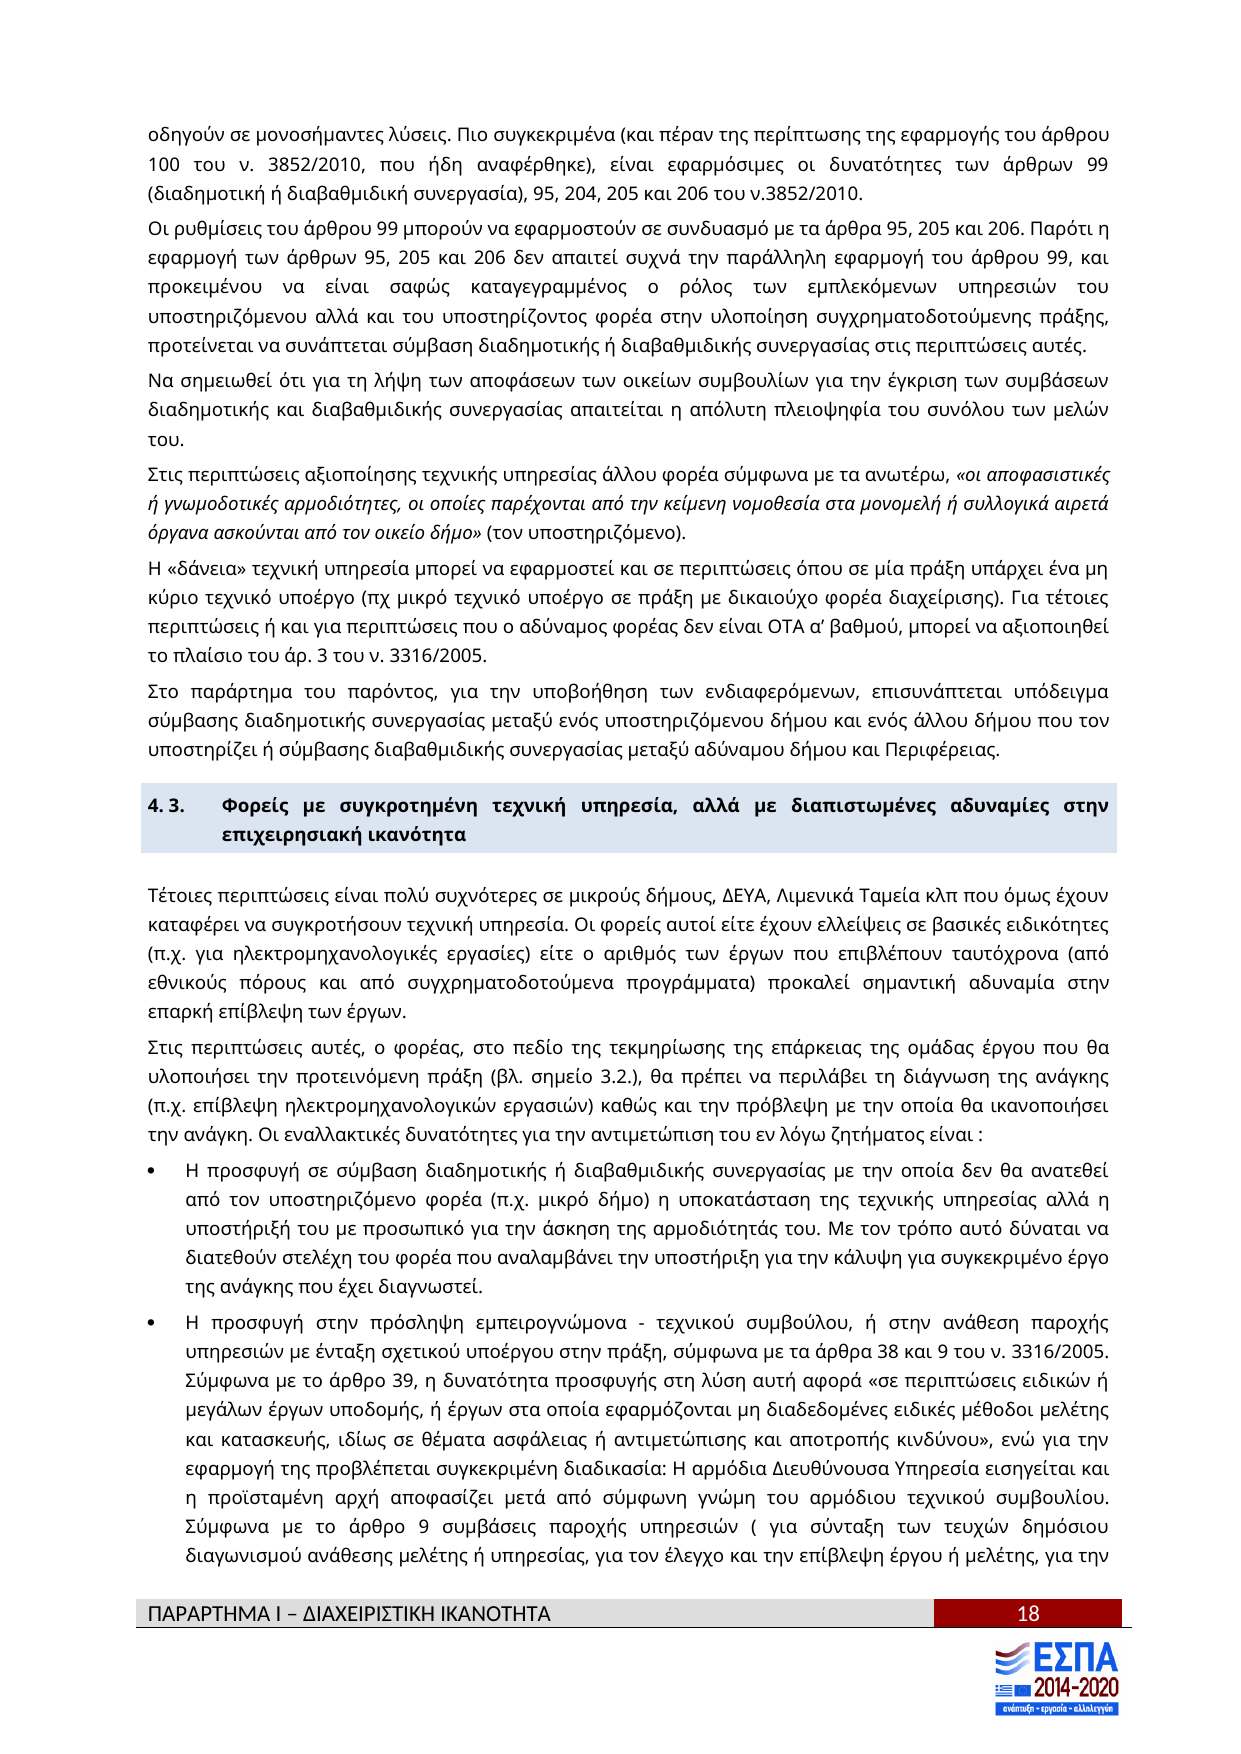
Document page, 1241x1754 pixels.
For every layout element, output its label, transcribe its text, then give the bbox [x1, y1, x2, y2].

picture [992, 1640, 1121, 1717]
text Οι ρυθμίσεις του άρθρου 99 μπορούν να εφαρμοστούν σε συνδυασμό με τα άρθρα 95, 205 και 206. Παρότι η εφαρμογή των άρθρων 95, 205 και 206 δεν απαιτεί συχνά την παράλληλη εφαρμογή του άρθρου 99, και προκειμένου να είναι σαφώς καταγεγραμμένος ο ρόλος των εμπλεκόμενων υπηρεσιών του υποστηριζόμενου αλλά και του υποστηρίζοντος φορέα στην υλοποίηση συγχρηματοδοτούμενης πράξης, προτείνεται να συνάπτεται σύμβαση διαδημοτικής ή διαβαθμιδικής συνεργασίας στις περιπτώσεις αυτές. [148, 212, 1110, 358]
text Στις περιπτώσεις αξιοποίησης τεχνικής υπηρεσίας άλλου φορέα σύμφωνα με τα ανωτέρω, «οι αποφασιστικές ή γνωμοδοτικές αρμοδιότητες, οι οποίες παρέχονται από την κείμενη νομοθεσία στα μονομελή ή συλλογικά αιρετά όργανα ασκούνται από τον οικείο δήμο» (τον υποστηριζόμενο). [148, 458, 1110, 545]
text Στις περιπτώσεις αυτές, ο φορέας, στο πεδίο της τεκμηρίωσης της επάρκειας της ομάδας έργου που θα υλοποιήσει την προτεινόμενη πράξη (βλ. σημείο 3.2.), θα πρέπει να περιλάβει τη διάγνωση της ανάγκης (π.χ. επίβλεψη ηλεκτρομηχανολογικών εργασιών) καθώς και την πρόβλεψη με την οποία θα ικανοποιήσει την ανάγκη. Οι εναλλακτικές δυνατότητες για την αντιμετώπιση του εν λόγω ζητήματος είναι : [148, 1031, 1110, 1147]
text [148, 118, 1110, 206]
text Η «δάνεια» τεχνική υπηρεσία μπορεί να εφαρμοστεί και σε περιπτώσεις όπου σε μία πράξη υπάρχει ένα μη κύριο τεχνικό υποέργο (πχ μικρό τεχνικό υποέργο σε πράξη με δικαιούχο φορέα διαχείρισης). Για τέτοιες περιπτώσεις ή και για περιπτώσεις που ο αδύναμος φορέας δεν είναι ΟΤΑ α’ βαθμού, μπορεί να αξιοποιηθεί το πλαίσιο του άρ. 3 του ν. 3316/2005. [148, 551, 1110, 668]
subtitle Φορείς με συγκροτημένη τεχνική υπηρεσία, αλλά με διαπιστωμένες αδυναμίες στην επιχειρησιακή ικανότητα [148, 789, 1110, 847]
list Η προσφυγή σε σύμβαση διαδημοτικής ή διαβαθμιδικής συνεργασίας με την οποία δεν θα ανατεθεί από τον υποστηριζόμενο φορέα (π.χ. μικρό δήμο) η υποκατάσταση της τεχνικής υπηρεσίας αλλά η υποστήριξή του με προσωπικό για την άσκηση της αρμοδιότητάς του. Με τον τρόπο αυτό δύναται να διατεθούν στελέχη του φορέα που αναλαμβάνει την υποστήριξη για την κάλυψη για συγκεκριμένο έργο της ανάγκης που έχει διαγνωστεί. [148, 1153, 1110, 1299]
text Να σημειωθεί ότι για τη λήψη των αποφάσεων των οικείων συμβουλίων για την έγκριση των συμβάσεων διαδημοτικής και διαβαθμιδικής συνεργασίας απαιτείται η απόλυτη πλειοψηφία του συνόλου των μελών του. [148, 364, 1110, 451]
text Στο παράρτημα του παρόντος, για την υποβοήθηση των ενδιαφερόμενων, επισυνάπτεται υπόδειγμα σύμβασης διαδημοτικής συνεργασίας μεταξύ ενός υποστηριζόμενου δήμου και ενός άλλου δήμου που τον υποστηρίζει ή σύμβασης διαβαθμιδικής συνεργασίας μεταξύ αδύναμου δήμου και Περιφέρειας. [148, 674, 1110, 762]
text Τέτοιες περιπτώσεις είναι πολύ συχνότερες σε μικρούς δήμους, ΔΕΥΑ, Λιμενικά Ταμεία κλπ που όμως έχουν καταφέρει να συγκροτήσουν τεχνική υπηρεσία. Οι φορείς αυτοί είτε έχουν ελλείψεις σε βασικές ειδικότητες (π.χ. για ηλεκτρομηχανολογικές εργασίες) είτε ο αριθμός των έργων που επιβλέπουν ταυτόχρονα (από εθνικούς πόρους και από συγχρηματοδοτούμενα προγράμματα) προκαλεί σημαντική αδυναμία στην επαρκή επίβλεψη των έργων. [148, 878, 1110, 1024]
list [148, 1306, 1110, 1568]
